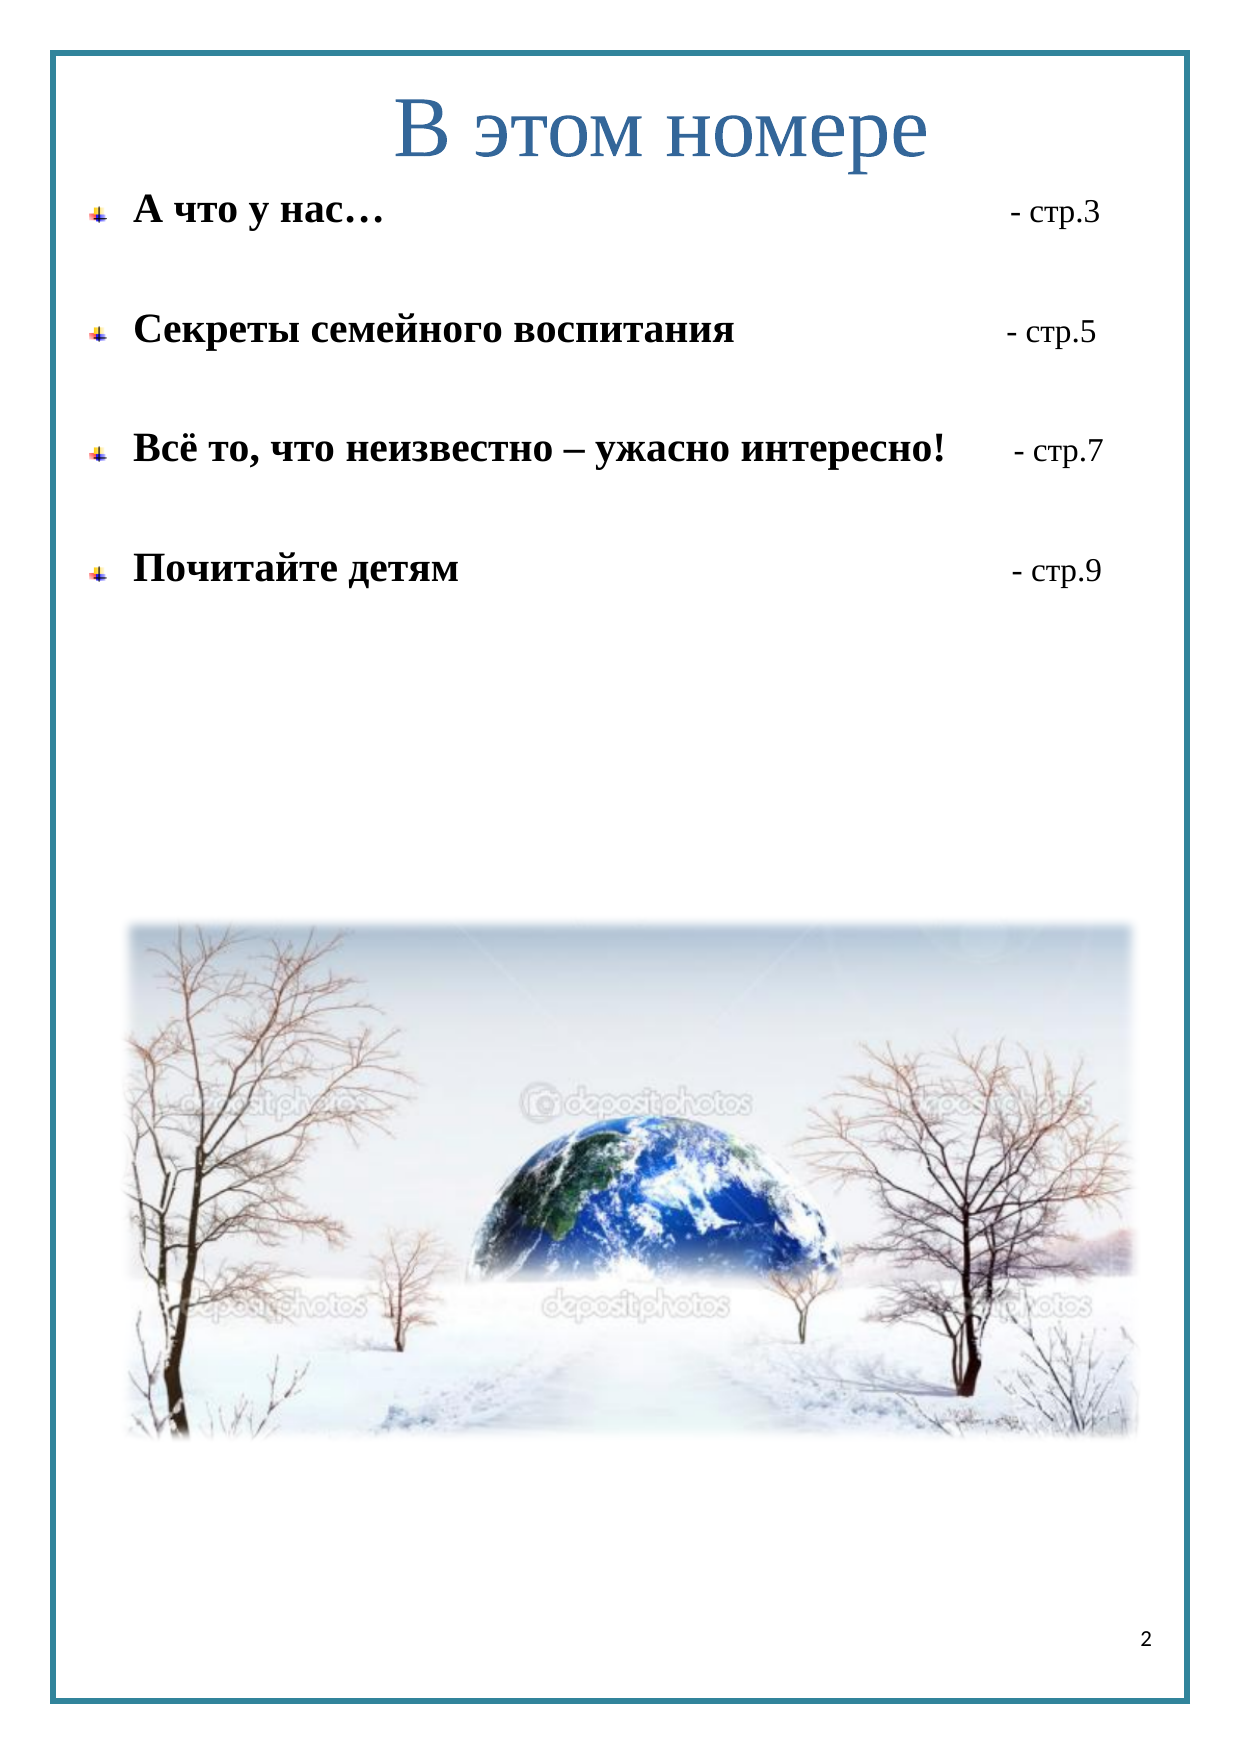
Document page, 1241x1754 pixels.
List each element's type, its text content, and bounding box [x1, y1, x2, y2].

picture [89, 205, 107, 223]
list Секреты семейного воспитания - стр.5 [88, 303, 1152, 351]
picture [89, 565, 107, 582]
picture [89, 325, 107, 342]
picture [136, 932, 1125, 1426]
picture [89, 445, 107, 462]
list Почитайте детям - стр.9 [88, 543, 1152, 591]
list Всё то, что неизвестно – ужасно интересно! - стр.7 [88, 423, 1152, 471]
list А что у нас… - стр.3 [88, 183, 1152, 231]
